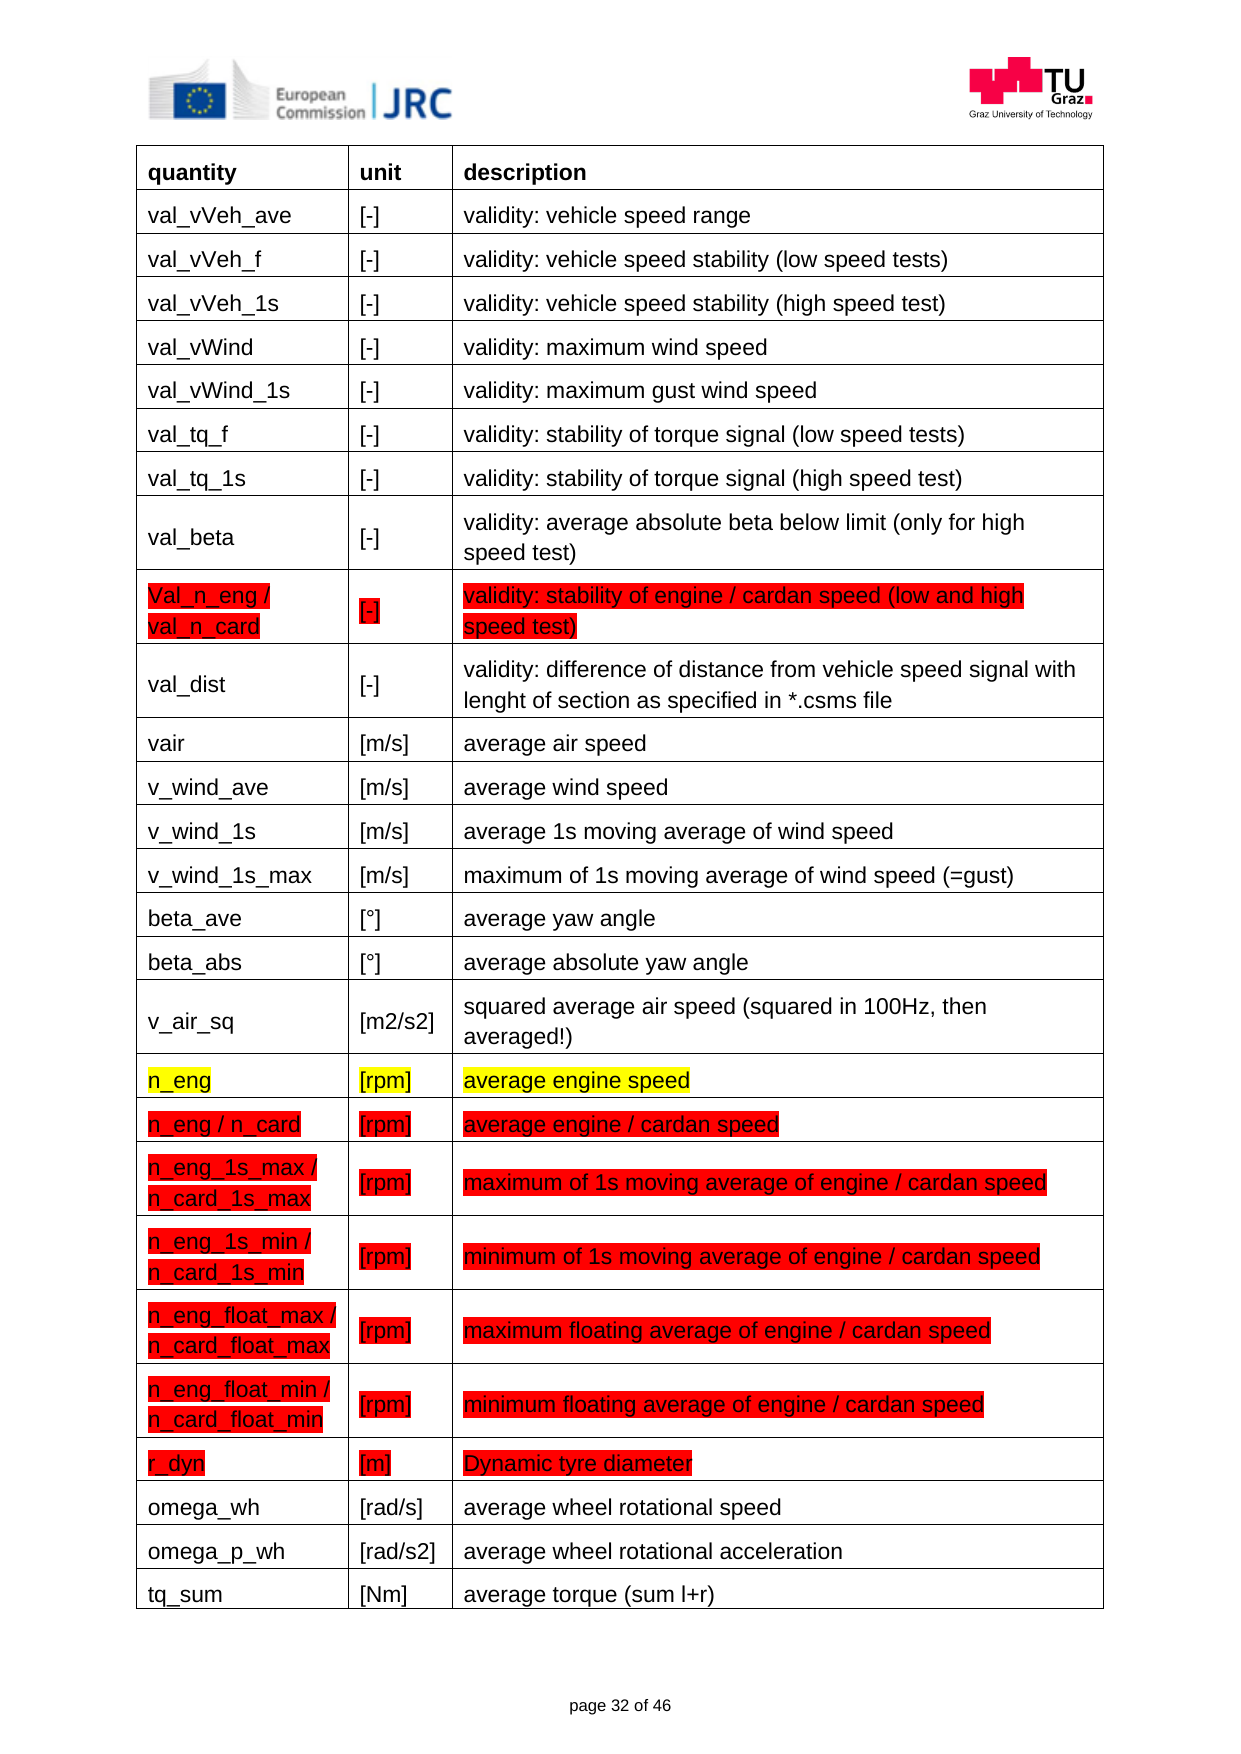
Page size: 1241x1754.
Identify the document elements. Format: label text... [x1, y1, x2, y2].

table_cell maximum of 1s moving average of wind speed (=gust) [453, 849, 1103, 892]
table_cell val_beta [137, 496, 348, 569]
table_cell val_dist [137, 644, 348, 717]
table_cell average wind speed [453, 762, 1103, 804]
table_cell validity: maximum gust wind speed [453, 365, 1103, 407]
table_cell minimum of 1s moving average of engine / cardan speed [453, 1216, 1103, 1289]
table_cell beta_ave [137, 893, 348, 936]
picture [147, 56, 453, 120]
table_cell validity: stability of torque signal (low speed tests) [453, 409, 1103, 451]
table_cell validity: vehicle speed stability (low speed tests) [453, 234, 1103, 276]
table_cell val_vWind_1s [137, 365, 348, 407]
table_cell [rpm] [349, 1364, 452, 1437]
table_cell omega_wh [137, 1481, 348, 1524]
table_header quantity [137, 146, 348, 189]
table_cell squared average air speed (squared in 100Hz, then averaged!) [453, 980, 1103, 1053]
table_cell Dynamic tyre diameter [453, 1438, 1103, 1480]
table_header description [453, 146, 1103, 189]
table_cell n_eng_float_min / n_card_float_min [137, 1364, 348, 1437]
table_cell average air speed [453, 718, 1103, 761]
table_cell Val_n_eng / val_n_card [137, 570, 348, 643]
table_cell [m/s] [349, 805, 452, 848]
table_cell beta_abs [137, 937, 348, 979]
table_cell val_tq_1s [137, 452, 348, 495]
table_cell maximum of 1s moving average of engine / cardan speed [453, 1142, 1103, 1215]
table_cell val_vVeh_f [137, 234, 348, 276]
table_cell [rad/s2] [349, 1525, 452, 1568]
table_cell minimum floating average of engine / cardan speed [453, 1364, 1103, 1437]
table_cell [m2/s2] [349, 980, 452, 1053]
table_cell average torque (sum l+r) [453, 1569, 1103, 1608]
table_cell n_eng_float_max / n_card_float_max [137, 1290, 348, 1363]
table_cell [-] [349, 570, 452, 643]
table_cell [m/s] [349, 718, 452, 761]
table_cell vair [137, 718, 348, 761]
table_cell v_wind_1s [137, 805, 348, 848]
table_cell n_eng_1s_max / n_card_1s_max [137, 1142, 348, 1215]
table_cell [-] [349, 277, 452, 320]
table_cell n_eng_1s_min / n_card_1s_min [137, 1216, 348, 1289]
table_cell [rpm] [349, 1142, 452, 1215]
table_cell [-] [349, 234, 452, 276]
table_cell n_eng / n_card [137, 1098, 348, 1141]
table_cell validity: stability of engine / cardan speed (low and high speed test) [453, 570, 1103, 643]
table_cell r_dyn [137, 1438, 348, 1480]
table_cell validity: maximum wind speed [453, 321, 1103, 364]
table_cell maximum floating average of engine / cardan speed [453, 1290, 1103, 1363]
table_cell n_eng [137, 1054, 348, 1097]
table_cell [-] [349, 496, 452, 569]
table_cell [m/s] [349, 762, 452, 804]
table_cell [rad/s] [349, 1481, 452, 1524]
table_cell val_vWind [137, 321, 348, 364]
table_cell val_vVeh_1s [137, 277, 348, 320]
table_cell val_tq_f [137, 409, 348, 451]
table_cell average absolute yaw angle [453, 937, 1103, 979]
table_header unit [349, 146, 452, 189]
table_cell val_vVeh_ave [137, 190, 348, 232]
table_cell [-] [349, 321, 452, 364]
table_cell average engine speed [453, 1054, 1103, 1097]
table_cell [rpm] [349, 1054, 452, 1097]
table_cell [rpm] [349, 1216, 452, 1289]
table_cell [rpm] [349, 1290, 452, 1363]
table_cell [°] [349, 893, 452, 936]
table_cell [m] [349, 1438, 452, 1480]
table_cell [rpm] [349, 1098, 452, 1141]
table_cell [-] [349, 365, 452, 407]
table_cell [Nm] [349, 1569, 452, 1608]
table_cell validity: difference of distance from vehicle speed signal with lenght of section as specified in *.csms file [453, 644, 1103, 717]
table_cell omega_p_wh [137, 1525, 348, 1568]
table_cell [-] [349, 409, 452, 451]
table_cell tq_sum [137, 1569, 348, 1608]
table_cell average wheel rotational acceleration [453, 1525, 1103, 1568]
table_cell average wheel rotational speed [453, 1481, 1103, 1524]
table_cell validity: vehicle speed range [453, 190, 1103, 232]
table_cell [-] [349, 644, 452, 717]
table_cell average yaw angle [453, 893, 1103, 936]
table_cell [°] [349, 937, 452, 979]
picture [969, 57, 1093, 120]
table_cell v_wind_ave [137, 762, 348, 804]
table_cell validity: vehicle speed stability (high speed test) [453, 277, 1103, 320]
table_cell [-] [349, 452, 452, 495]
table_cell v_air_sq [137, 980, 348, 1053]
table_cell validity: stability of torque signal (high speed test) [453, 452, 1103, 495]
table_cell v_wind_1s_max [137, 849, 348, 892]
table_cell average engine / cardan speed [453, 1098, 1103, 1141]
table_cell validity: average absolute beta below limit (only for high speed test) [453, 496, 1103, 569]
table_cell [-] [349, 190, 452, 232]
table_cell average 1s moving average of wind speed [453, 805, 1103, 848]
table_cell [m/s] [349, 849, 452, 892]
